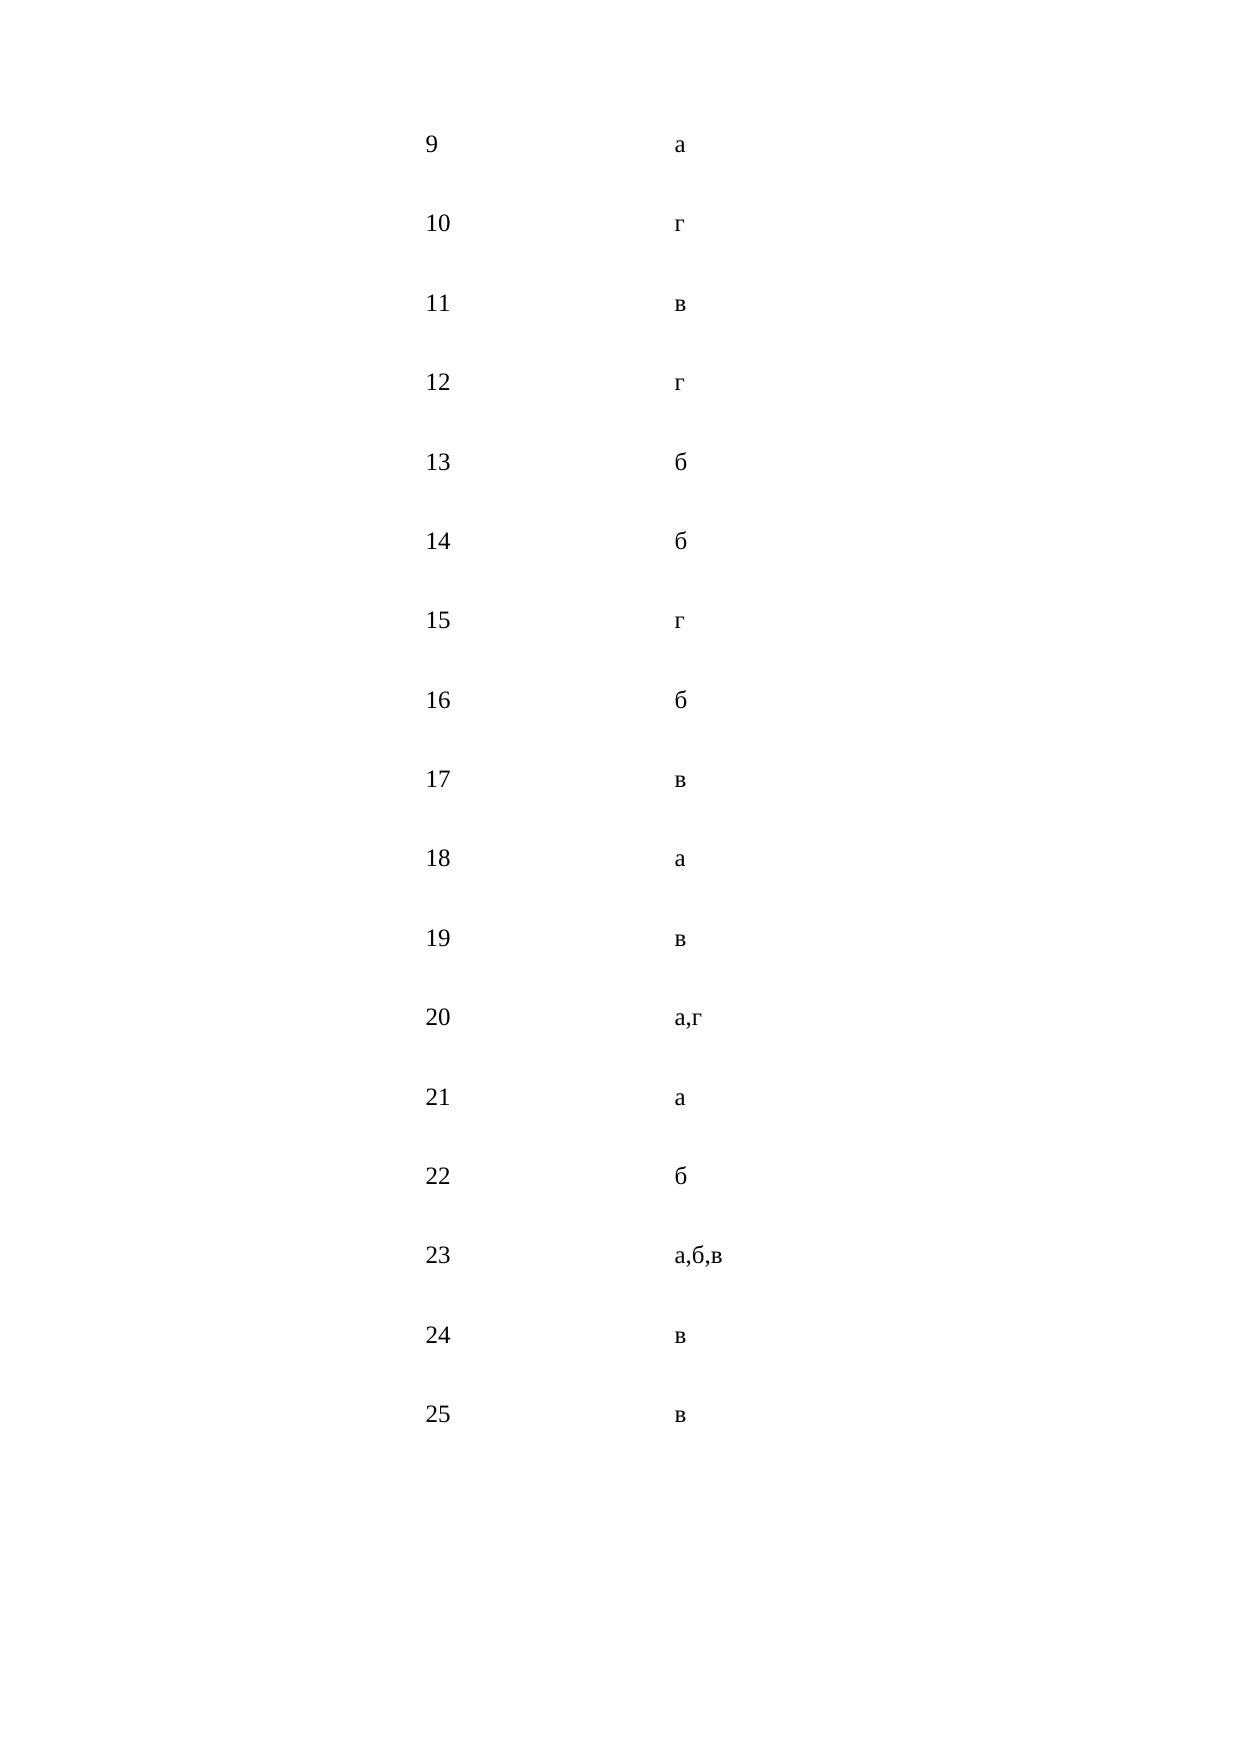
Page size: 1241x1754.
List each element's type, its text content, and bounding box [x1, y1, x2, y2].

table_cell 22 [414, 1121, 663, 1201]
table_cell в [664, 1359, 914, 1439]
table_cell 15 [414, 566, 663, 645]
table_cell 18 [414, 804, 663, 883]
table_cell 24 [414, 1280, 663, 1359]
table_cell 10 [414, 169, 663, 248]
table_cell 11 [414, 248, 663, 327]
table_cell в [664, 248, 914, 327]
table_cell в [664, 724, 914, 804]
table_cell 21 [414, 1042, 663, 1121]
table_cell г [664, 169, 914, 248]
table_cell б [664, 1121, 914, 1201]
table_cell 12 [414, 328, 663, 407]
table_cell в [664, 883, 914, 962]
table_cell а,б,в [664, 1201, 914, 1280]
table_cell г [664, 328, 914, 407]
table_cell 20 [414, 963, 663, 1042]
table_cell б [664, 645, 914, 724]
table_cell 19 [414, 883, 663, 962]
table_cell а [664, 804, 914, 883]
table_cell 13 [414, 407, 663, 486]
table_cell б [664, 486, 914, 566]
table_cell 25 [414, 1359, 663, 1439]
table_cell а [664, 1042, 914, 1121]
table_cell 16 [414, 645, 663, 724]
table_cell г [664, 566, 914, 645]
table_cell а [664, 118, 914, 169]
table_cell 17 [414, 724, 663, 804]
table_cell 23 [414, 1201, 663, 1280]
table_cell 9 [414, 118, 663, 169]
table_cell а,г [664, 963, 914, 1042]
table_cell в [664, 1280, 914, 1359]
table_cell 14 [414, 486, 663, 566]
table_cell б [664, 407, 914, 486]
